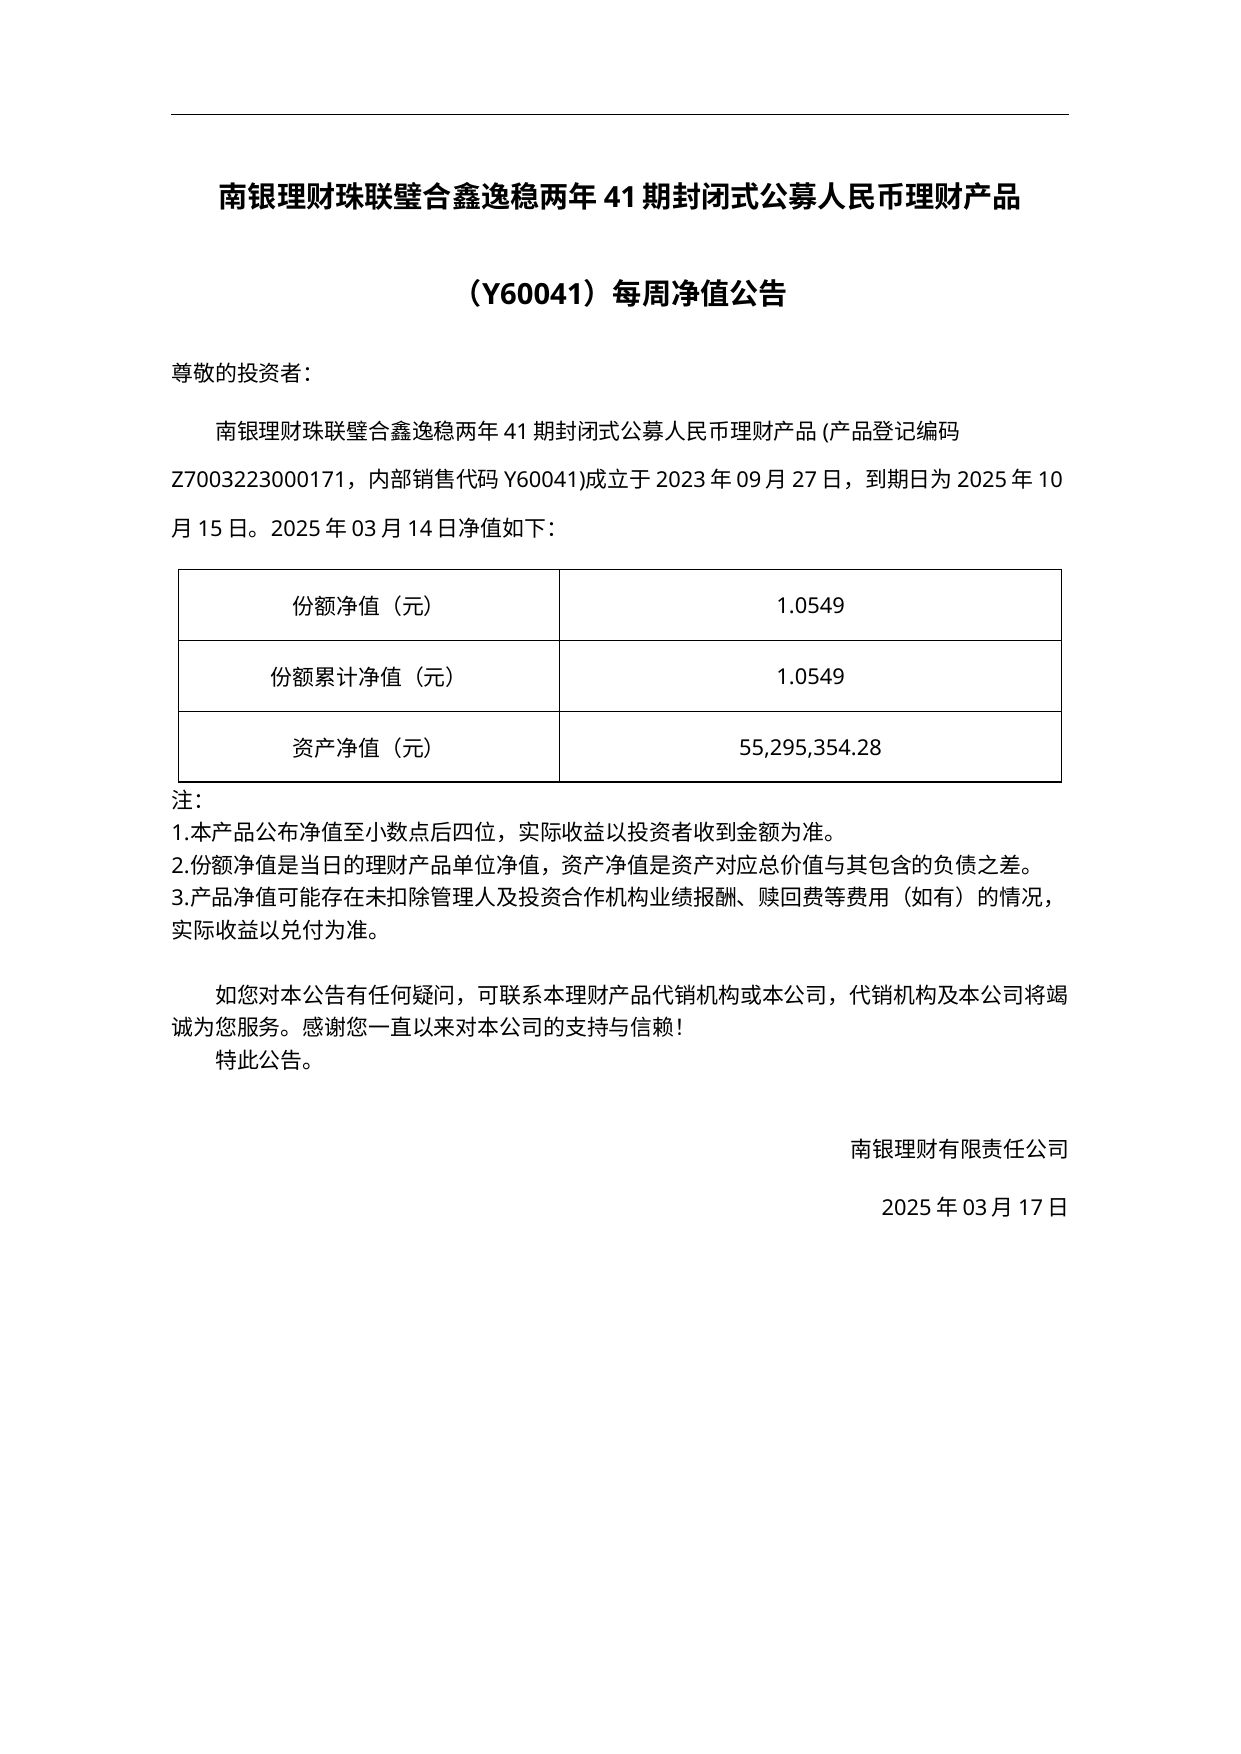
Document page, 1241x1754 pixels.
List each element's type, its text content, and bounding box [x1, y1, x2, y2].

table_cell 资产净值（元） [179, 712, 559, 781]
text 如您对本公告有任何疑问，可联系本理财产品代销机构或本公司，代销机构及本公司将竭诚为您服务。感谢您一直以来对本公司的支持与信赖！ [171, 977, 1069, 1042]
text 特此公告。 [171, 1042, 1069, 1075]
table_cell 份额累计净值（元） [179, 641, 559, 711]
text 注： [171, 782, 1069, 815]
text 南银理财珠联璧合鑫逸稳两年41期封闭式公募人民币理财产品 (产品登记编码Z7003223000171，内部销售代码Y60041)成立于2023年09月27日，到期日为2025年10月15日。2025年03月14日净值如下： [171, 413, 1069, 543]
text 南银理财有限责任公司 [171, 1132, 1069, 1164]
text 3.产品净值可能存在未扣除管理人及投资合作机构业绩报酬、赎回费等费用（如有）的情况，实际收益以兑付为准。 [171, 880, 1069, 945]
table_cell 1.0549 [560, 641, 1061, 711]
table_header 份额净值（元） [179, 570, 559, 640]
table_header 1.0549 [560, 570, 1061, 640]
text 南银理财珠联璧合鑫逸稳两年41期封闭式公募人民币理财产品（Y60041）每周净值公告 [171, 162, 1069, 324]
text 2025年03月17日 [171, 1190, 1069, 1222]
text 尊敬的投资者： [171, 355, 1069, 388]
text 2.份额净值是当日的理财产品单位净值，资产净值是资产对应总价值与其包含的负债之差。 [171, 847, 1069, 880]
table_cell 55,295,354.28 [560, 712, 1061, 781]
text 1.本产品公布净值至小数点后四位，实际收益以投资者收到金额为准。 [171, 815, 1069, 847]
